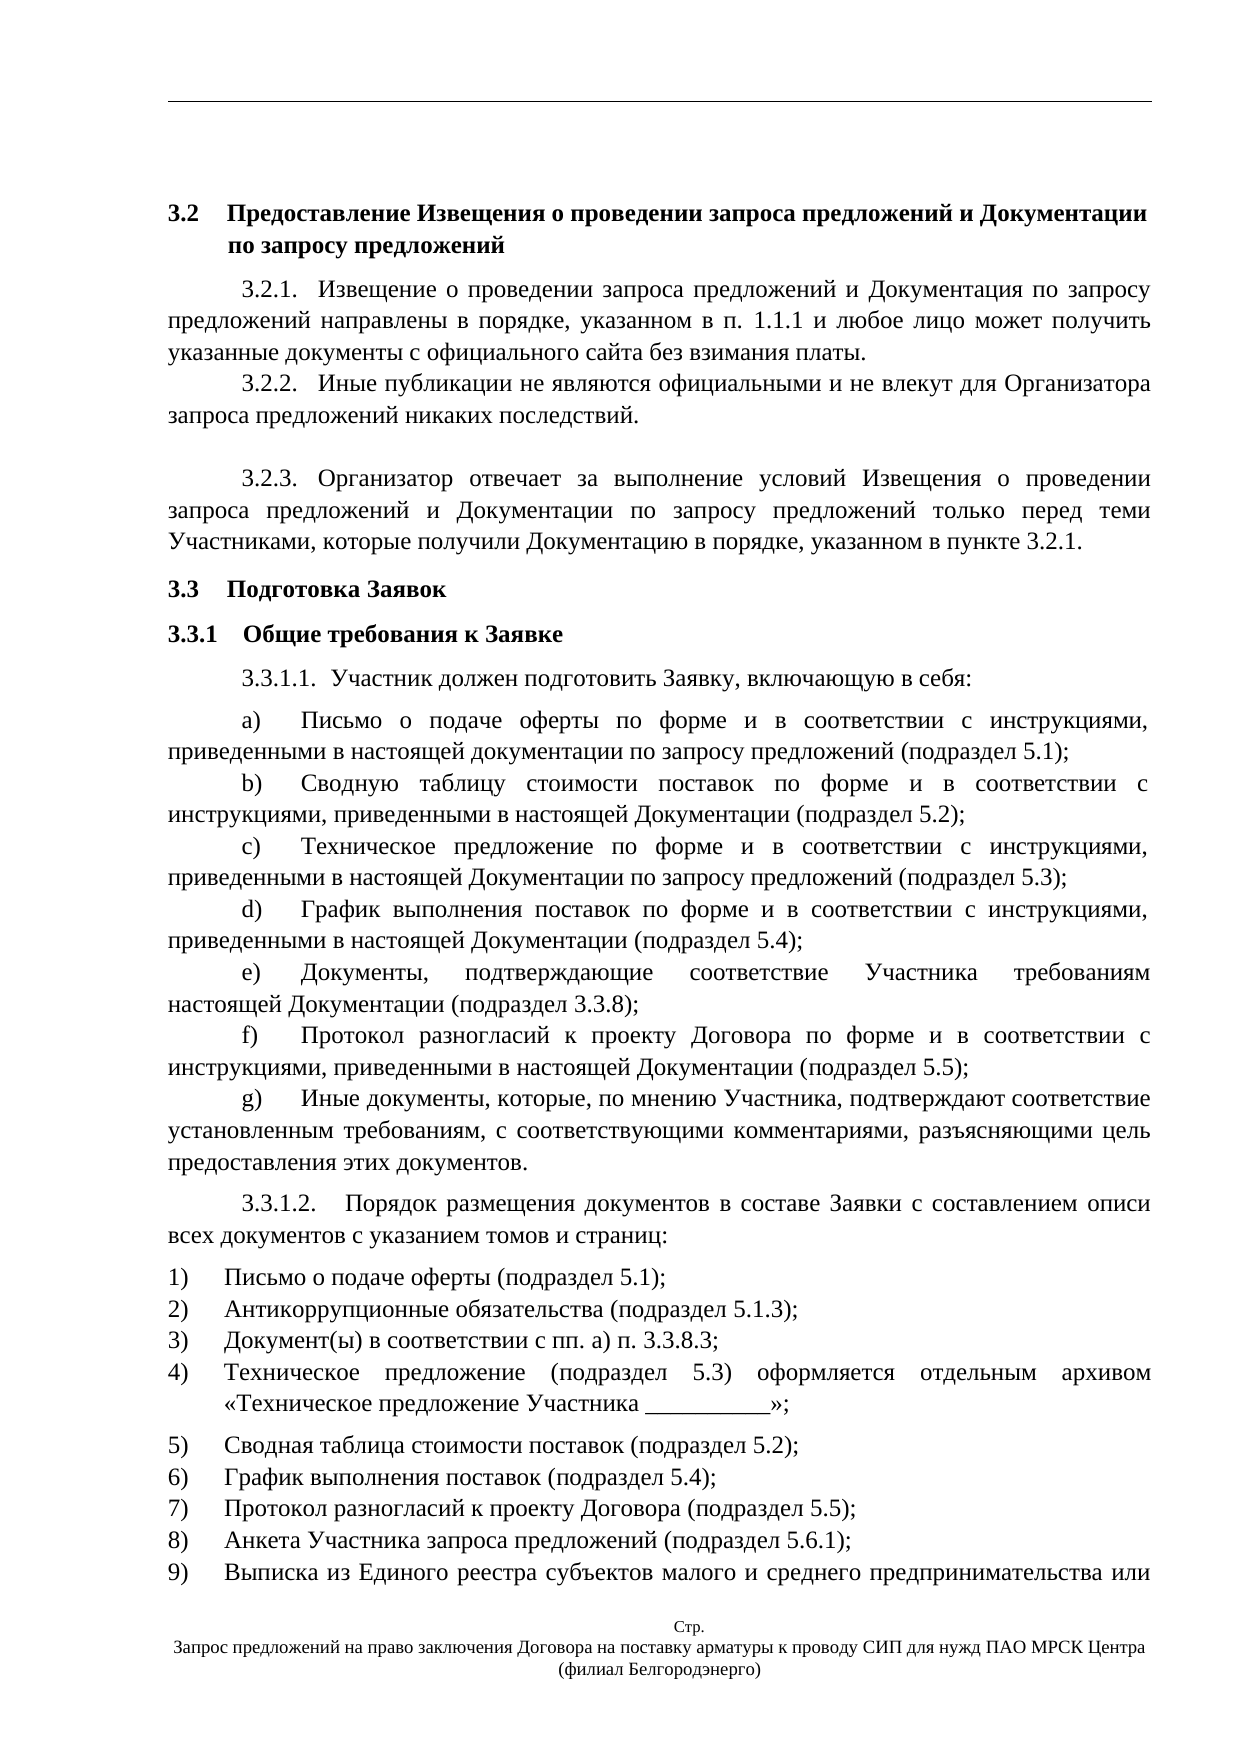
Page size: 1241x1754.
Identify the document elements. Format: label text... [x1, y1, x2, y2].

subtitle Подготовка Заявок [168, 574, 1152, 603]
list Организатор отвечает за выполнение условий Извещения о проведении запроса предложений и Документации по запросу предложений только перед теми Участниками, которые получили Документацию в порядке, указанном в пункте 3.2.1. [168, 463, 1152, 555]
subtitle Общие требования к Заявке [168, 619, 1152, 647]
subtitle Предоставление Извещения о проведении запроса предложений и Документации по запросу предложений [168, 198, 1152, 258]
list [168, 1557, 1152, 1585]
list Порядок размещения документов в составе Заявки с составлением описи всех документов с указанием томов и страниц: [168, 1188, 1152, 1249]
list Иные документы, которые, по мнению Участника, подтверждают соответствие установленным требованиям, с соответствующими комментариями, разъясняющими цель предоставления этих документов. [168, 1083, 1152, 1175]
list Участник должен подготовить Заявку, включающую в себя: [168, 663, 1152, 691]
list Иные публикации не являются официальными и не влекут для Организатора запроса предложений никаких последствий. [168, 368, 1152, 429]
